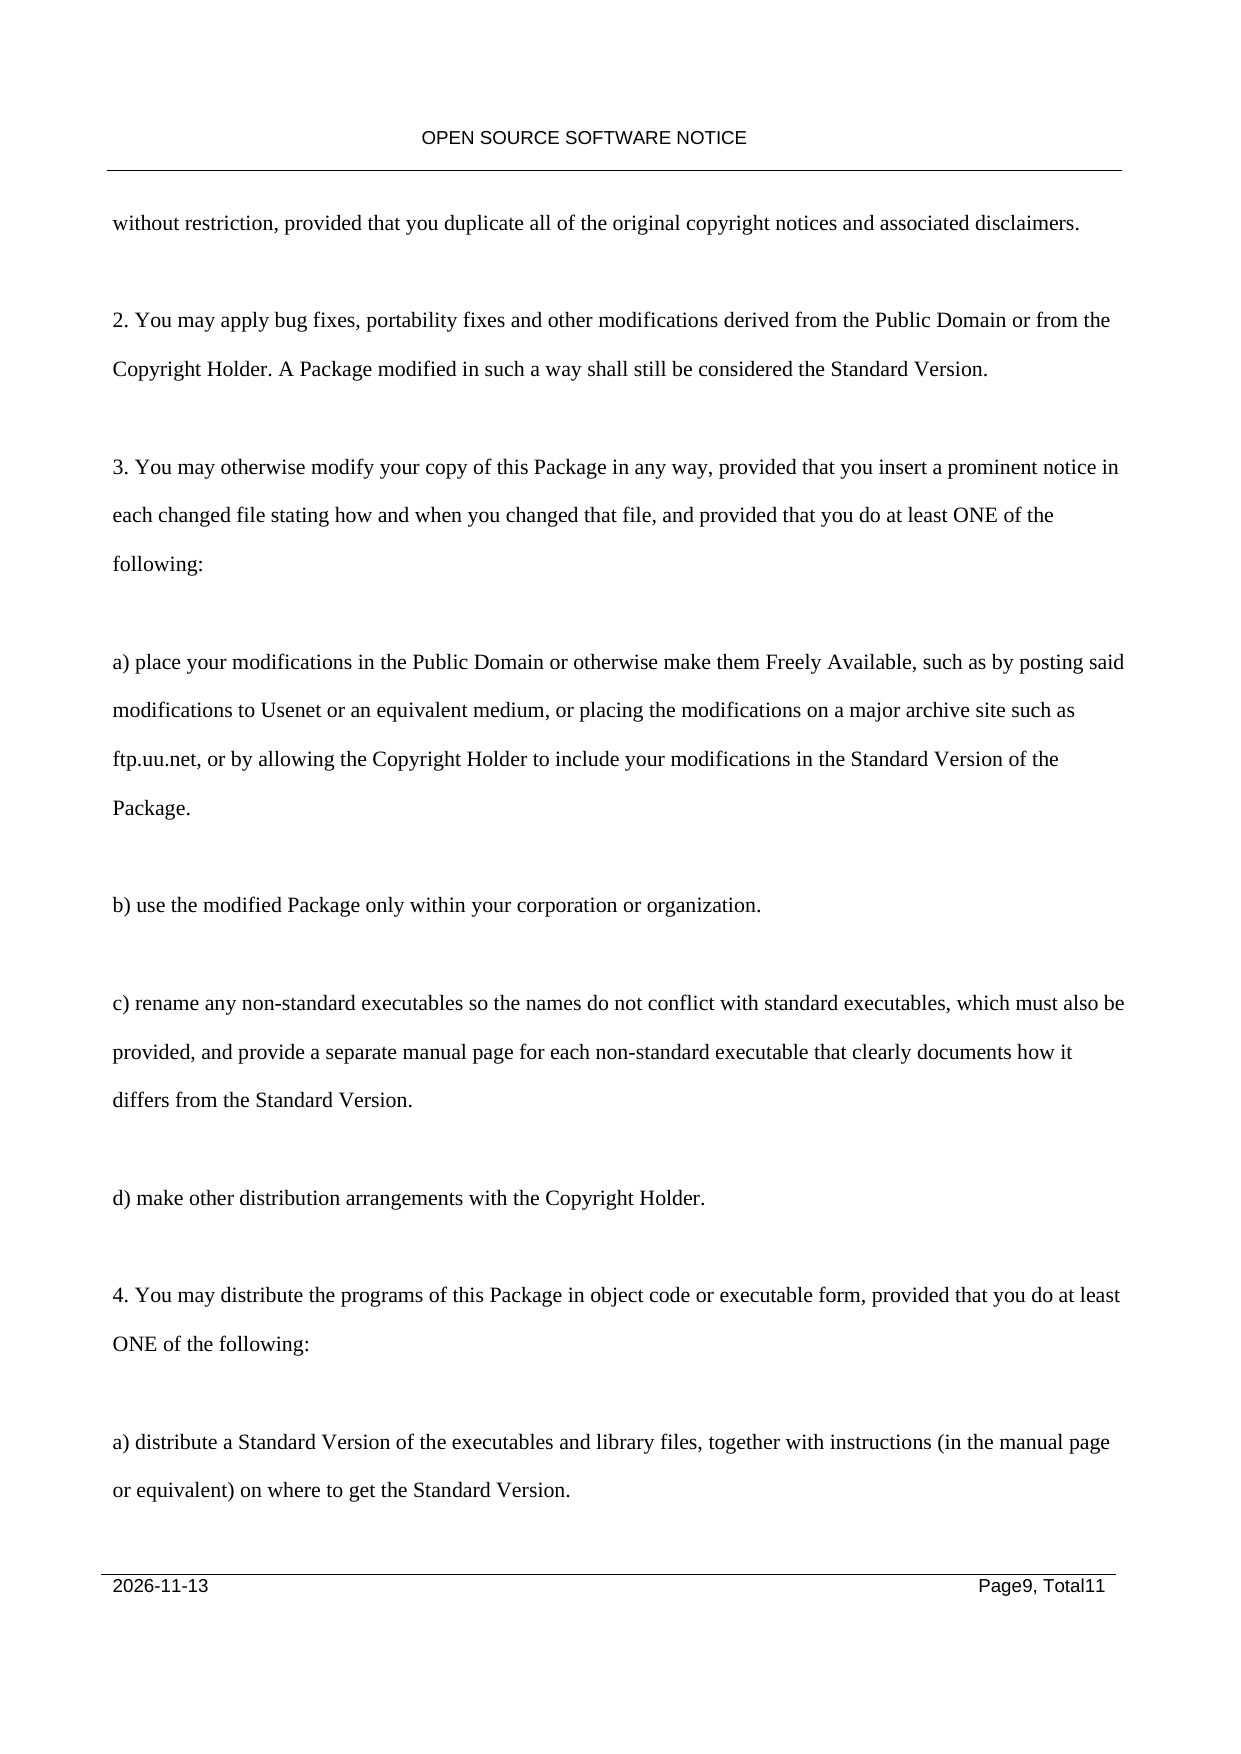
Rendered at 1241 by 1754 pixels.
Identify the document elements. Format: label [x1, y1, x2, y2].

text [112, 206, 1128, 1506]
